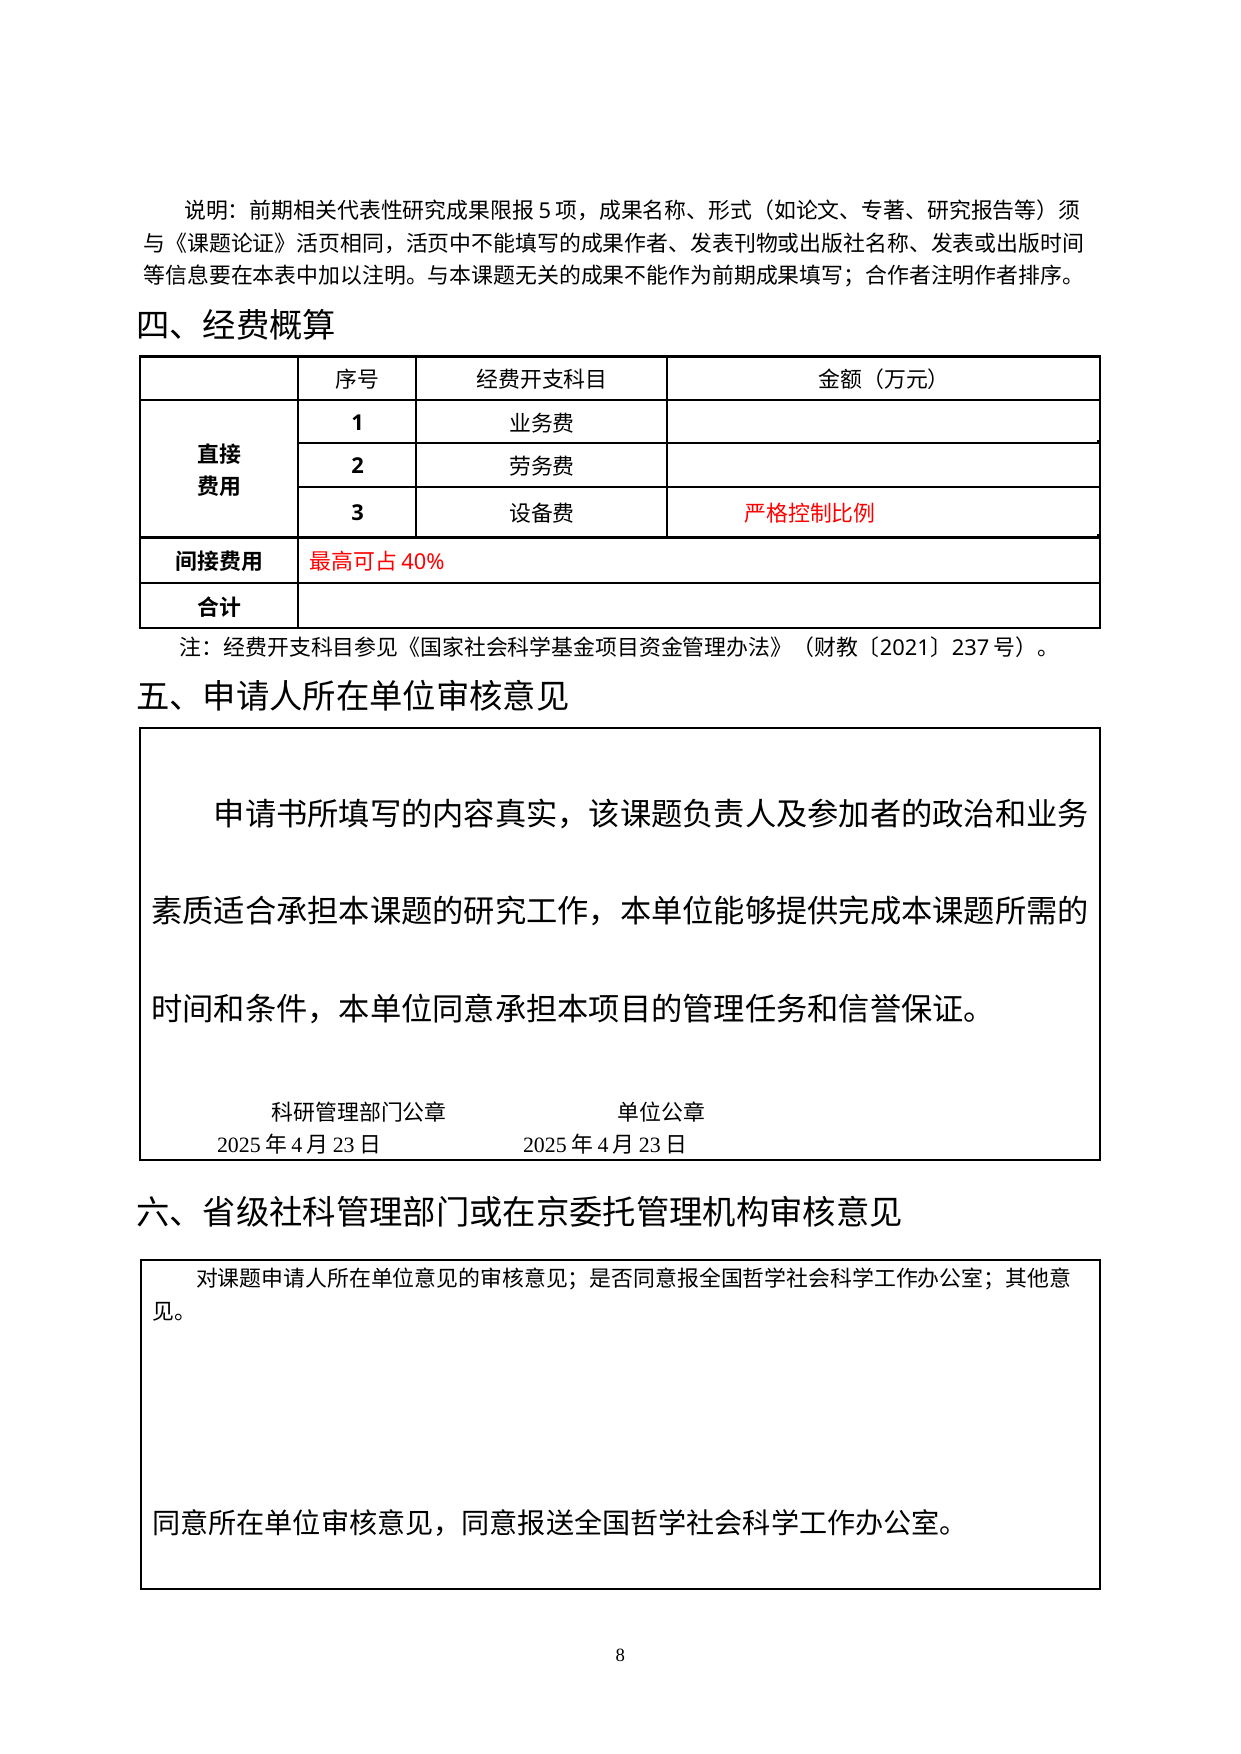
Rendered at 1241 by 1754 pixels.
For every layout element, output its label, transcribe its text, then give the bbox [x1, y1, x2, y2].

table_header [141, 358, 297, 399]
table_header 序号 [299, 358, 415, 399]
table_cell [299, 584, 1099, 627]
table_cell [668, 401, 1099, 442]
table_cell 业务费 [417, 401, 666, 442]
table_header 申请书所填写的内容真实，该课题负责人及参加者的政治和业务素质适合承担本课题的研究工作，本单位能够提供完成本课题所需的时间和条件，本单位同意承担本项目的管理任务和信誉保证。 科研管理部门公章 单位公章 2025年4月23日 2025年4月23日 [141, 729, 1099, 1159]
table_cell 劳务费 [417, 444, 666, 486]
table_header 经费开支科目 [417, 358, 666, 399]
table_cell 1 [299, 401, 415, 442]
table_cell 直接 费用 [141, 401, 297, 536]
table_cell [668, 444, 1099, 486]
text 六、省级社科管理部门或在京委托管理机构审核意见 [136, 1178, 1104, 1243]
table_cell 2 [299, 444, 415, 486]
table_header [142, 1261, 1099, 1588]
table_cell 最高可占40% [299, 539, 1099, 582]
text 说明：前期相关代表性研究成果限报5项，成果名称、形式（如论文、专著、研究报告等）须与《课题论证》活页相同，活页中不能填写的成果作者、发表刊物或出版社名称、发表或出版时间等信息要在本表中加以注明。与本课题无关的成果不能作为前期成果填写；合作者注明作者排序。 [143, 193, 1097, 290]
text 注：经费开支科目参见《国家社会科学基金项目资金管理办法》（财教〔2021〕237号）。 [136, 629, 1104, 662]
table_cell 3 [299, 488, 415, 536]
table_cell 间接费用 [141, 539, 297, 582]
table_cell 严格控制比例 [668, 488, 1099, 536]
text 五、申请人所在单位审核意见 [136, 662, 1104, 727]
table_cell 设备费 [417, 488, 666, 536]
table_cell 合计 [141, 584, 297, 627]
text 四、经费概算 [136, 290, 1104, 355]
table_header 金额（万元） [668, 358, 1099, 399]
